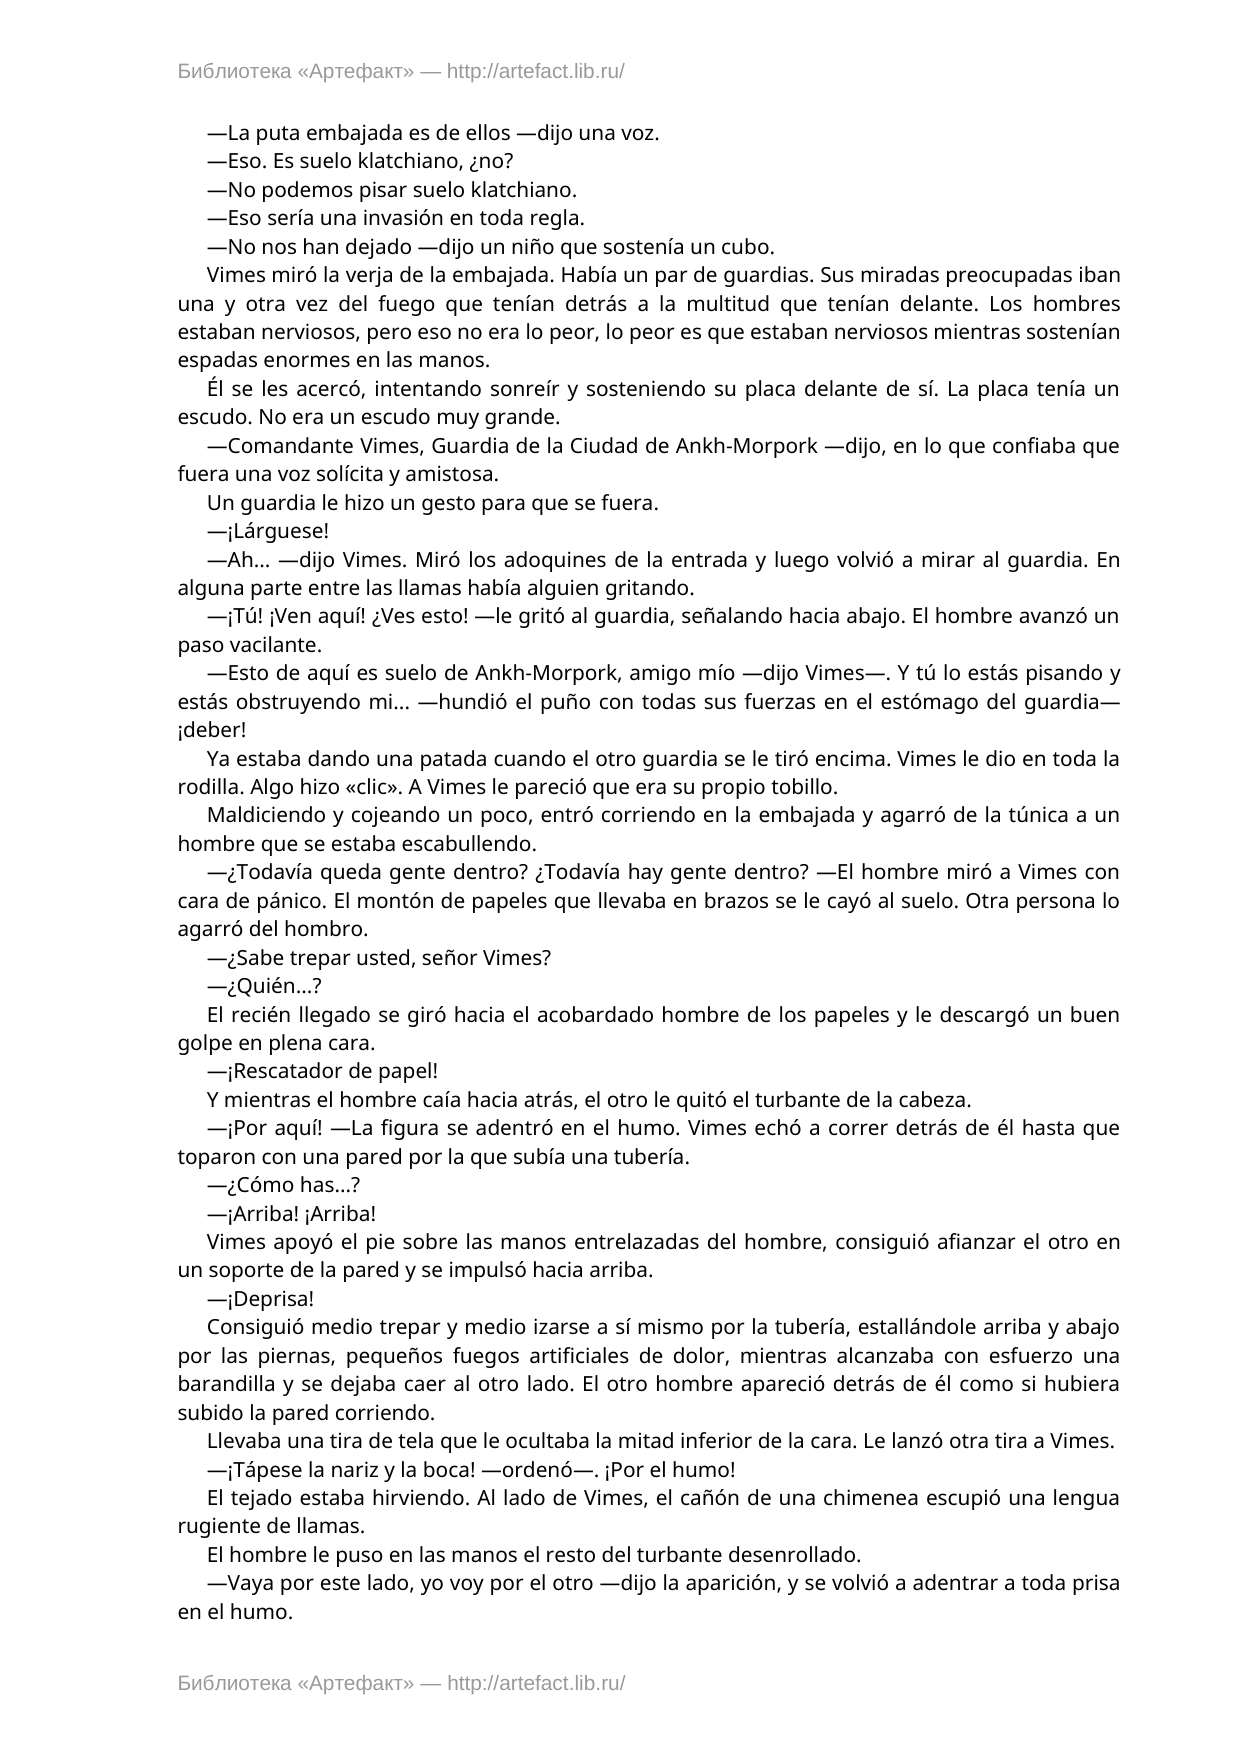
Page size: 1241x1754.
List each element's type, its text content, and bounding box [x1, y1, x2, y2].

text —Esto de aquí es suelo de Ankh-Morpork, amigo mío —dijo Vimes—. Y tú lo estás pisando y estás obstruyendo mi... —hundió el puño con todas sus fuerzas en el estómago del guardia— ¡deber! [177, 658, 1122, 744]
text —Eso sería una invasión en toda regla. [177, 203, 1122, 232]
text —¡Arriba! ¡Arriba! [177, 1199, 1122, 1227]
text —No nos han dejado —dijo un niño que sostenía un cubo. [177, 232, 1122, 260]
text Vimes miró la verja de la embajada. Había un par de guardias. Sus miradas preocupadas iban una y otra vez del fuego que tenían detrás a la multitud que tenían delante. Los hombres estaban nerviosos, pero eso no era lo peor, lo peor es que estaban nerviosos mientras sostenían espadas enormes en las manos. [177, 260, 1122, 374]
text —Comandante Vimes, Guardia de la Ciudad de Ankh-Morpork —dijo, en lo que confiaba que fuera una voz solícita y amistosa. [177, 431, 1122, 488]
text —Ah... —dijo Vimes. Miró los adoquines de la entrada y luego volvió a mirar al guardia. En alguna parte entre las llamas había alguien gritando. [177, 545, 1122, 602]
text —Eso. Es suelo klatchiano, ¿no? [177, 147, 1122, 175]
text Él se les acercó, intentando sonreír y sosteniendo su placa delante de sí. La placa tenía un escudo. No era un escudo muy grande. [177, 374, 1122, 431]
text —¡Tápese la nariz y la boca! —ordenó—. ¡Por el humo! [177, 1455, 1122, 1483]
text Un guardia le hizo un gesto para que se fuera. [177, 488, 1122, 516]
text —¿Todavía queda gente dentro? ¿Todavía hay gente dentro? —El hombre miró a Vimes con cara de pánico. El montón de papeles que llevaba en brazos se le cayó al suelo. Otra persona lo agarró del hombro. [177, 857, 1122, 943]
text Y mientras el hombre caía hacia atrás, el otro le quitó el turbante de la cabeza. [177, 1085, 1122, 1113]
text Maldiciendo y cojeando un poco, entró corriendo en la embajada y agarró de la túnica a un hombre que se estaba escabullendo. [177, 801, 1122, 857]
text —¿Quién...? [177, 971, 1122, 1000]
text El recién llegado se giró hacia el acobardado hombre de los papeles y le descargó un buen golpe en plena cara. [177, 1000, 1122, 1057]
text —Vaya por este lado, yo voy por el otro —dijo la aparición, y se volvió a adentrar a toda prisa en el humo. [177, 1568, 1122, 1625]
text El tejado estaba hirviendo. Al lado de Vimes, el cañón de una chimenea escupió una lengua rugiente de llamas. [177, 1483, 1122, 1540]
text Llevaba una tira de tela que le ocultaba la mitad inferior de la cara. Le lanzó otra tira a Vimes. [177, 1426, 1122, 1455]
text El hombre le puso en las manos el resto del turbante desenrollado. [177, 1540, 1122, 1568]
text —¡Por aquí! —La figura se adentró en el humo. Vimes echó a correr detrás de él hasta que toparon con una pared por la que subía una tubería. [177, 1113, 1122, 1170]
text —¡Lárguese! [177, 516, 1122, 545]
text —¿Sabe trepar usted, señor Vimes? [177, 943, 1122, 971]
text —¿Cómo has...? [177, 1170, 1122, 1199]
text Vimes apoyó el pie sobre las manos entrelazadas del hombre, consiguió afianzar el otro en un soporte de la pared y se impulsó hacia arriba. [177, 1227, 1122, 1284]
text Consiguió medio trepar y medio izarse a sí mismo por la tubería, estallándole arriba y abajo por las piernas, pequeños fuegos artificiales de dolor, mientras alcanzaba con esfuerzo una barandilla y se dejaba caer al otro lado. El otro hombre apareció detrás de él como si hubiera subido la pared corriendo. [177, 1312, 1122, 1426]
text —¡Tú! ¡Ven aquí! ¿Ves esto! —le gritó al guardia, señalando hacia abajo. El hombre avanzó un paso vacilante. [177, 602, 1122, 658]
text —No podemos pisar suelo klatchiano. [177, 175, 1122, 203]
text —¡Rescatador de papel! [177, 1057, 1122, 1085]
text —¡Deprisa! [177, 1284, 1122, 1312]
text —La puta embajada es de ellos —dijo una voz. [177, 118, 1122, 147]
text Ya estaba dando una patada cuando el otro guardia se le tiró encima. Vimes le dio en toda la rodilla. Algo hizo «clic». A Vimes le pareció que era su propio tobillo. [177, 744, 1122, 801]
